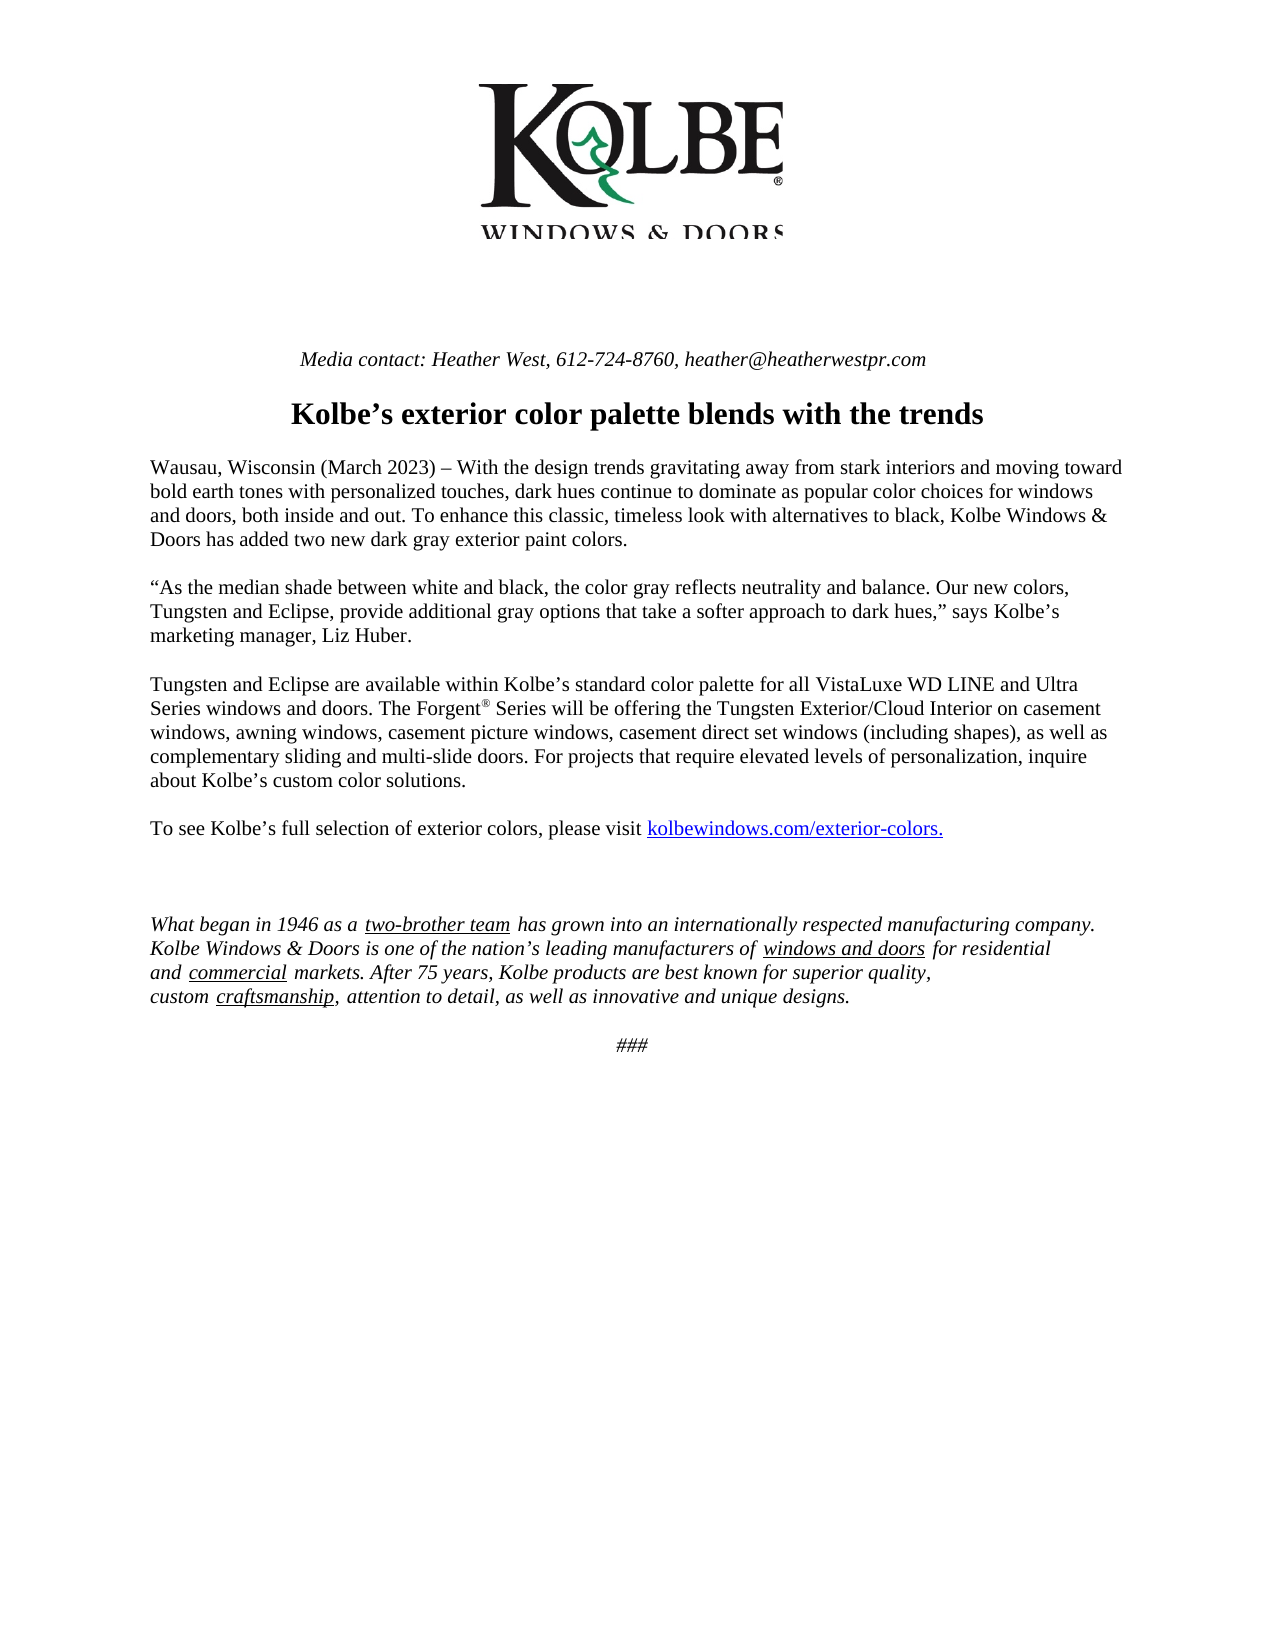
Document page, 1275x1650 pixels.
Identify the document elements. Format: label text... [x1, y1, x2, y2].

text Wausau, Wisconsin (March 2023) – With the design trends gravitating away from stark interiors and moving toward bold earth tones with personalized touches, dark hues continue to dominate as popular color choices for windows and doors, both inside and out. To enhance this classic, timeless look with alternatives to black, Kolbe Windows & Doors has added two new dark gray exterior paint colors. [150, 455, 1125, 551]
text To see Kolbe’s full selection of exterior colors, please visit kolbewindows.com/exterior-colors. [150, 816, 1116, 840]
text Kolbe’s exterior color palette blends with the trends [150, 395, 1125, 431]
picture [478, 84, 783, 238]
text “As the median shade between white and black, the color gray reflects neutrality and balance. Our new colors, Tungsten and Eclipse, provide additional gray options that take a softer approach to dark hues,” says Kolbe’s marketing manager, Liz Huber. [150, 575, 1125, 647]
text ### [150, 1032, 1116, 1057]
text Media contact: Heather West, 612-724-8760, heather@heatherwestpr.com [150, 347, 1078, 371]
text What began in 1946 as a two-brother team has grown into an internationally respected manufacturing company. Kolbe Windows & Doors is one of the nation’s leading manufacturers of windows and doors for residential and commercial markets. After 75 years, Kolbe products are best known for superior quality, custom craftsmanship, attention to detail, as well as innovative and unique designs. [150, 912, 1125, 1008]
text Tungsten and Eclipse are available within Kolbe’s standard color palette for all VistaLuxe WD LINE and Ultra Series windows and doors. The Forgent® Series will be offering the Tungsten Exterior/Cloud Interior on casement windows, awning windows, casement picture windows, casement direct set windows (including shapes), as well as complementary sliding and multi-slide doors. For projects that require elevated levels of personalization, inquire about Kolbe’s custom color solutions. [150, 672, 1125, 792]
